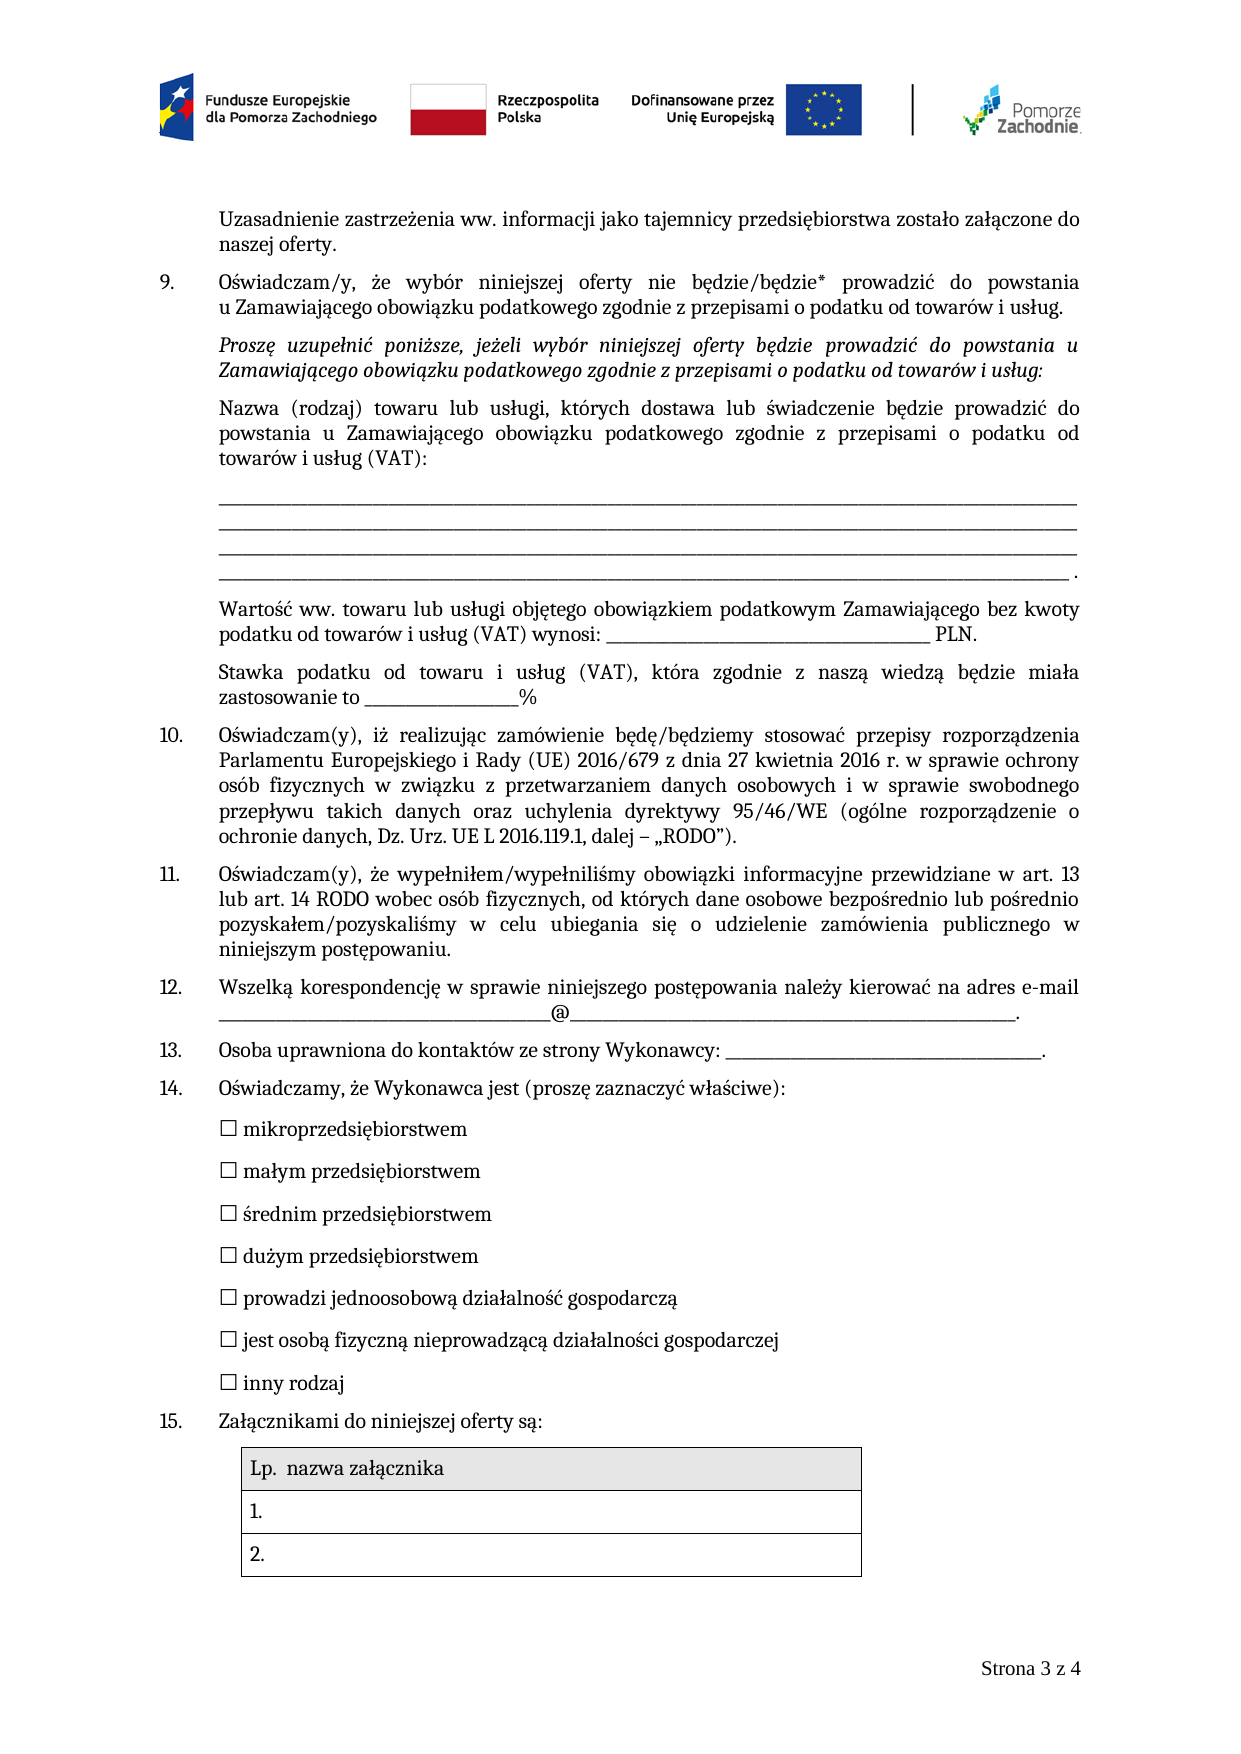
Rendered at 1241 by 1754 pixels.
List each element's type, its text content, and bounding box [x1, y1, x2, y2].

list ☐ inny rodzaj [218, 1367, 1081, 1397]
list _______________________________________________________________________________________________________________________________________________________________________________________________________________________________________________________________________________________________________________________________________________________________________________________________________________________________________ . [218, 484, 1081, 584]
list Stawka podatku od towaru i usług (VAT), która zgodnie z naszą wiedzą będzie miała zastosowanie to ___________________% [218, 660, 1081, 710]
text Uzasadnienie zastrzeżenia ww. informacji jako tajemnicy przedsiębiorstwa zostało załączone do naszej oferty. [218, 207, 1081, 257]
list Oświadczamy, że Wykonawca jest (proszę zaznaczyć właściwe): [159, 1075, 1081, 1101]
picture [159, 73, 1081, 141]
list ☐ jest osobą fizyczną nieprowadzącą działalności gospodarczej [218, 1324, 1081, 1354]
list Wartość ww. towaru lub usługi objętego obowiązkiem podatkowym Zamawiającego bez kwoty podatku od towarów i usług (VAT) wynosi: ________________________________________ PLN. [218, 597, 1081, 647]
list ☐ małym przedsiębiorstwem [218, 1155, 1081, 1185]
list Proszę uzupełnić poniższe, jeżeli wybór niniejszej oferty będzie prowadzić do powstania u Zamawiającego obowiązku podatkowego zgodnie z przepisami o podatku od towarów i usług: [218, 333, 1081, 383]
list ☐ średnim przedsiębiorstwem [218, 1198, 1081, 1227]
list ☐ prowadzi jednoosobową działalność gospodarczą [218, 1282, 1081, 1312]
table_header Lp. nazwa załącznika [242, 1448, 861, 1490]
list Oświadczam/y, że wybór niniejszej oferty nie będzie/będzie* prowadzić do powstania u Zamawiającego obowiązku podatkowego zgodnie z przepisami o podatku od towarów i usług. [159, 270, 1081, 320]
list Załącznikami do niniejszej oferty są: [159, 1409, 1081, 1434]
list Oświadczam(y), że wypełniłem/wypełniliśmy obowiązki informacyjne przewidziane w art. 13 lub art. 14 RODO wobec osób fizycznych, od których dane osobowe bezpośrednio lub pośrednio pozyskałem/pozyskaliśmy w celu ubiegania się o udzielenie zamówienia publicznego w niniejszym postępowaniu. [159, 861, 1081, 962]
list ☐ mikroprzedsiębiorstwem [218, 1113, 1081, 1143]
list ☐ dużym przedsiębiorstwem [218, 1240, 1081, 1270]
table_cell 1. [242, 1491, 861, 1533]
list Osoba uprawniona do kontaktów ze strony Wykonawcy: _______________________________________. [159, 1038, 1081, 1063]
list Wszelką korespondencję w sprawie niniejszego postępowania należy kierować na adres e-mail _________________________________________@_______________________________________________________. [159, 975, 1081, 1025]
list Oświadczam(y), iż realizując zamówienie będę/będziemy stosować przepisy rozporządzenia Parlamentu Europejskiego i Rady (UE) 2016/679 z dnia 27 kwietnia 2016 r. w sprawie ochrony osób fizycznych w związku z przetwarzaniem danych osobowych i w sprawie swobodnego przepływu takich danych oraz uchylenia dyrektywy 95/46/WE (ogólne rozporządzenie o ochronie danych, Dz. Urz. UE L 2016.119.1, dalej – „RODO”). [159, 723, 1081, 849]
list Nazwa (rodzaj) towaru lub usługi, których dostawa lub świadczenie będzie prowadzić do powstania u Zamawiającego obowiązku podatkowego zgodnie z przepisami o podatku od towarów i usług (VAT): [218, 396, 1081, 471]
table_cell 2. [242, 1534, 861, 1576]
